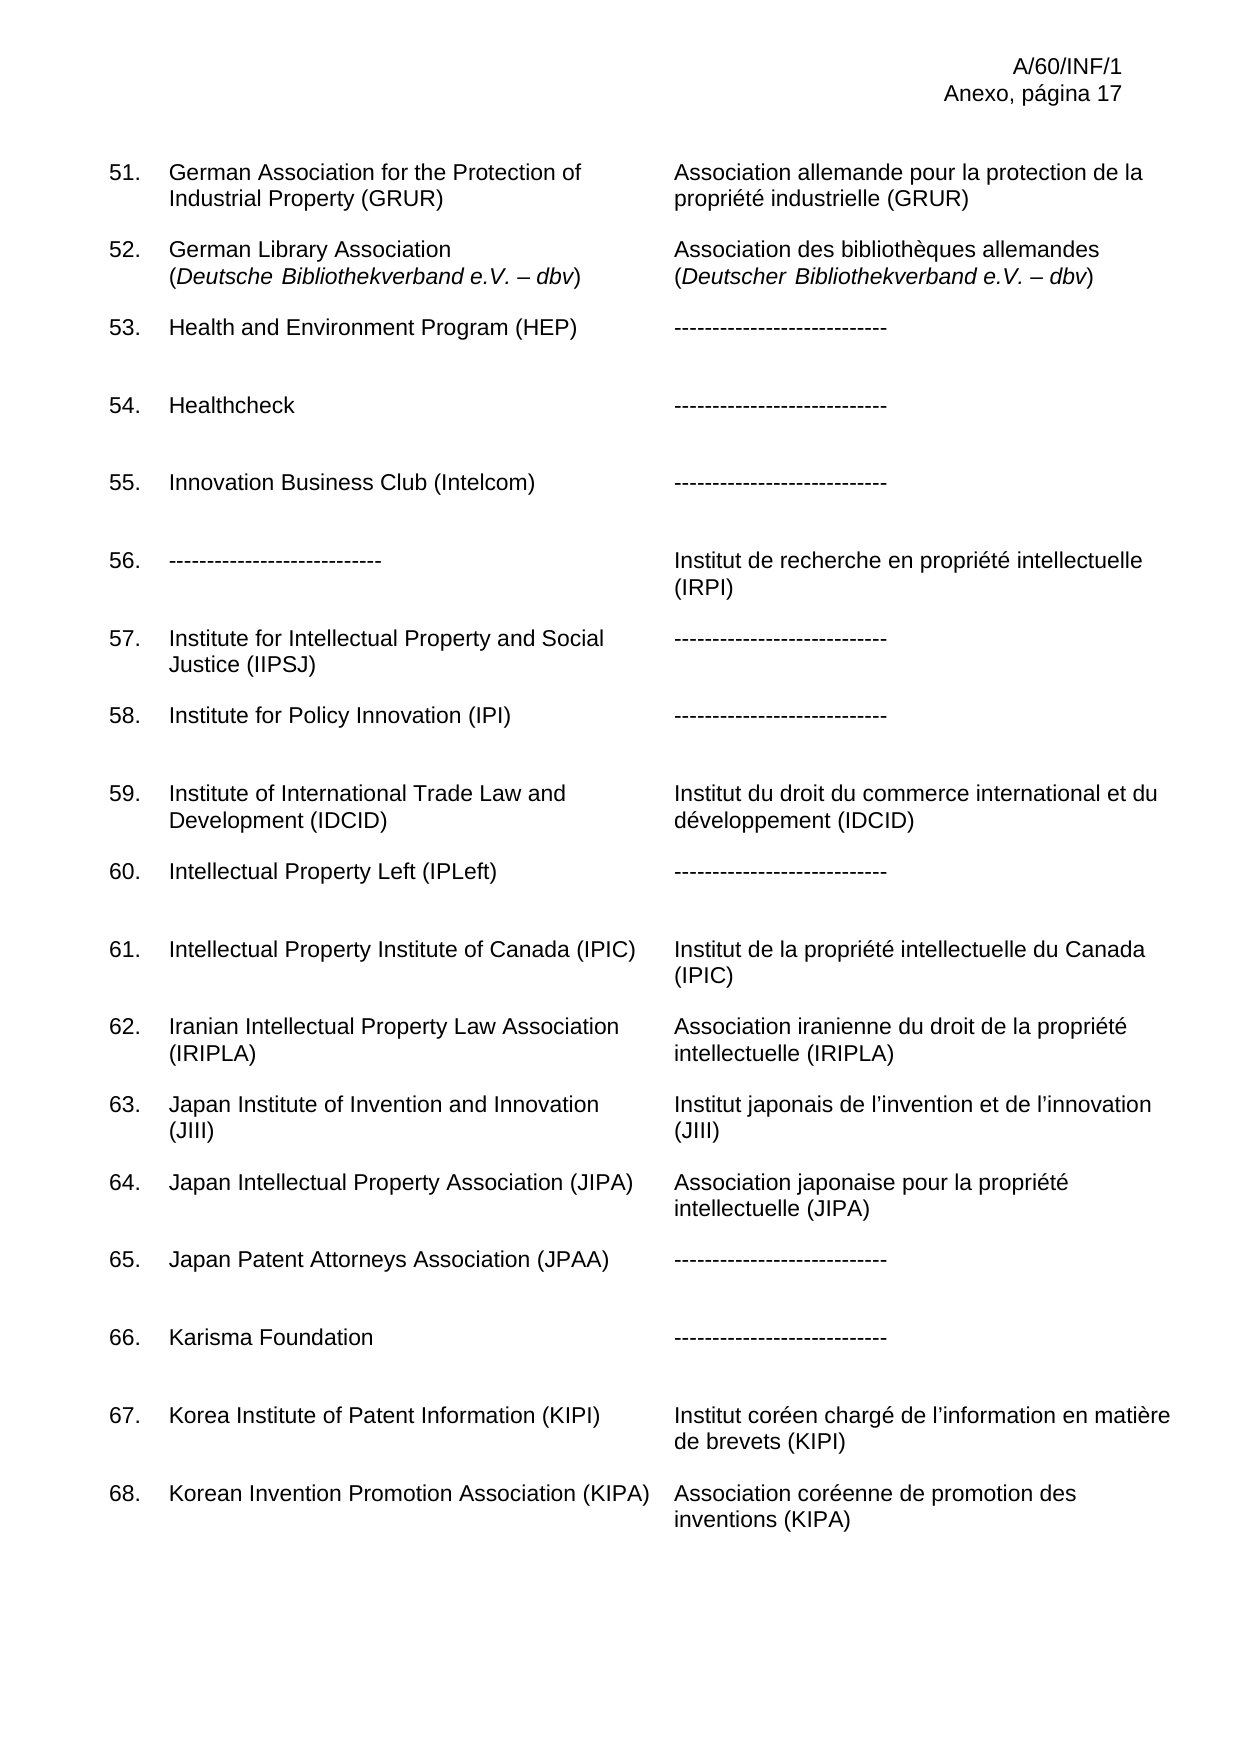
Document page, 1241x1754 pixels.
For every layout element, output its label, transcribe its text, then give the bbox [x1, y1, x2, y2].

table_cell German Library Association (Deutsche Bibliothekverband e.V. – dbv) [157, 236, 663, 314]
table_cell Intellectual Property Institute of Canada (IPIC) [157, 936, 663, 1013]
table_cell Japan Patent Attorneys Association (JPAA) [157, 1246, 663, 1324]
table_cell ---------------------------- [663, 469, 1187, 547]
table_cell Korea Institute of Patent Information (KIPI) [157, 1402, 663, 1479]
table_cell [83, 625, 157, 702]
table_cell Intellectual Property Left (IPLeft) [157, 858, 663, 936]
table_cell Institut de la propriété intellectuelle du Canada (IPIC) [663, 936, 1187, 1013]
table_cell German Association for the Protection of Industrial Property (GRUR) [157, 159, 663, 236]
table_cell [83, 936, 157, 1013]
table_cell Korean Invention Promotion Association (KIPA) [157, 1480, 663, 1557]
table_cell Institut japonais de l’invention et de l’innovation (JIII) [663, 1091, 1187, 1169]
table_cell Association des bibliothèques allemandes (Deutscher Bibliothekverband e.V. – dbv) [663, 236, 1187, 314]
table_cell Association allemande pour la protection de la propriété industrielle (GRUR) [663, 159, 1187, 236]
table_cell [83, 703, 157, 780]
table_cell [83, 1246, 157, 1324]
table_cell Institute of International Trade Law and Development (IDCID) [157, 780, 663, 858]
table_cell ---------------------------- [157, 547, 663, 625]
table_cell Institut de recherche en propriété intellectuelle (IRPI) [663, 547, 1187, 625]
table_cell Healthcheck [157, 392, 663, 469]
table_cell Japan Institute of Invention and Innovation (JIII) [157, 1091, 663, 1169]
table_cell Innovation Business Club (Intelcom) [157, 469, 663, 547]
table_cell Karisma Foundation [157, 1324, 663, 1402]
table_cell [83, 780, 157, 858]
table_cell [83, 236, 157, 314]
table_cell ---------------------------- [663, 703, 1187, 780]
table_cell [83, 1091, 157, 1169]
table_cell Association japonaise pour la propriété intellectuelle (JIPA) [663, 1169, 1187, 1246]
table_cell [83, 1480, 157, 1557]
table_cell ---------------------------- [663, 314, 1187, 392]
table_cell ---------------------------- [663, 858, 1187, 936]
table_cell [83, 1402, 157, 1479]
table_cell [83, 858, 157, 936]
table_cell [83, 1169, 157, 1246]
table_cell Institute for Intellectual Property and Social Justice (IIPSJ) [157, 625, 663, 702]
table_cell Association iranienne du droit de la propriété intellectuelle (IRIPLA) [663, 1013, 1187, 1091]
table_cell Iranian Intellectual Property Law Association (IRIPLA) [157, 1013, 663, 1091]
table_cell [83, 159, 157, 236]
table_cell Japan Intellectual Property Association (JIPA) [157, 1169, 663, 1246]
table_cell ---------------------------- [663, 1246, 1187, 1324]
table_cell Health and Environment Program (HEP) [157, 314, 663, 392]
table_cell [83, 1013, 157, 1091]
table_cell Institute for Policy Innovation (IPI) [157, 703, 663, 780]
table_cell ---------------------------- [663, 625, 1187, 702]
table_cell [83, 314, 157, 392]
table_cell Institut coréen chargé de l’information en matière de brevets (KIPI) [663, 1402, 1187, 1479]
table_cell ---------------------------- [663, 1324, 1187, 1402]
table_cell Institut du droit du commerce international et du développement (IDCID) [663, 780, 1187, 858]
table_cell ---------------------------- [663, 392, 1187, 469]
table_cell Association coréenne de promotion des inventions (KIPA) [663, 1480, 1187, 1557]
table_cell [83, 547, 157, 625]
table_cell [83, 469, 157, 547]
table_cell [83, 1324, 157, 1402]
table_cell [83, 392, 157, 469]
